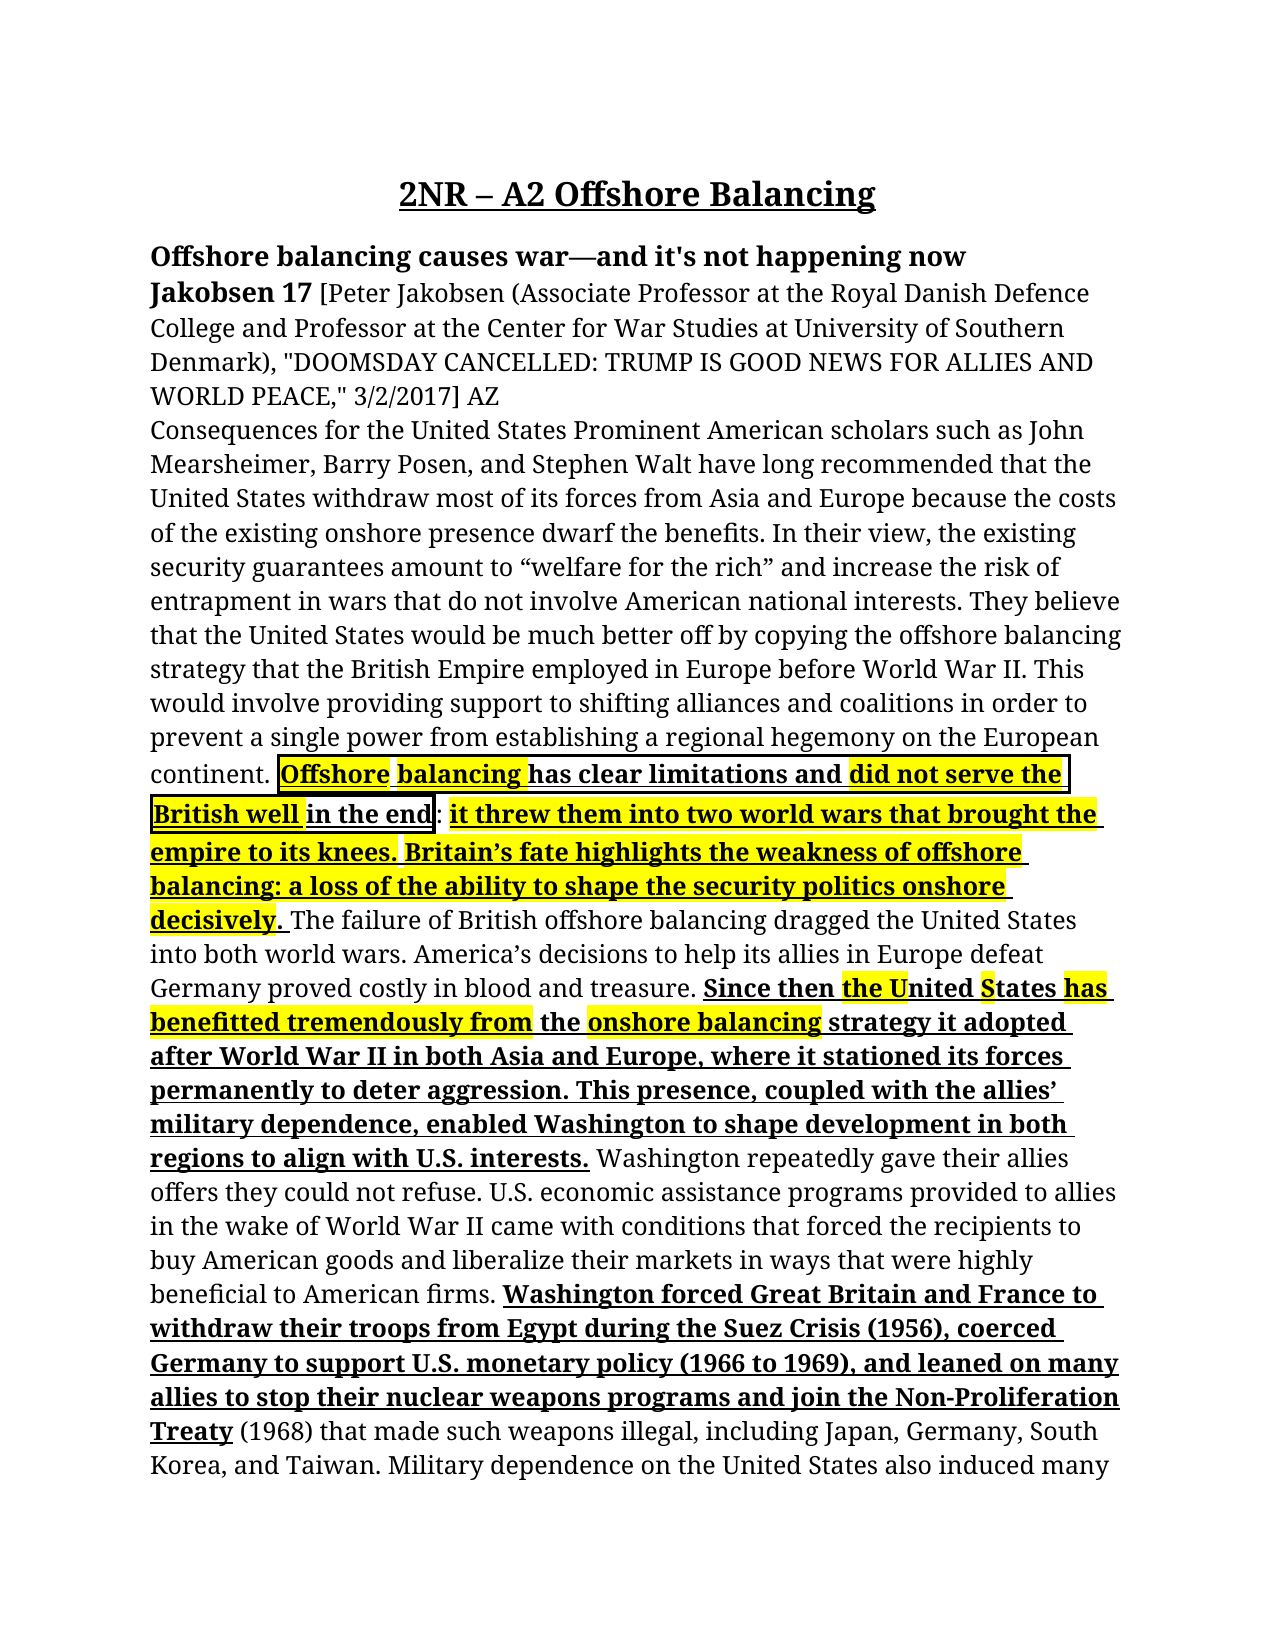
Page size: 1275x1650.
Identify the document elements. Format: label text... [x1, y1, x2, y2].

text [150, 413, 1125, 1481]
subtitle Offshore balancing causes war—and it's not happening now [150, 237, 1125, 274]
text Jakobsen 17 [Peter Jakobsen (Associate Professor at the Royal Danish Defence College and Professor at the Center for War Studies at University of Southern Denmark), "DOOMSDAY CANCELLED: TRUMP IS GOOD NEWS FOR ALLIES AND WORLD PEACE," 3/2/2017] AZ [150, 274, 1125, 413]
subtitle 2NR – A2 Offshore Balancing [150, 171, 1125, 216]
